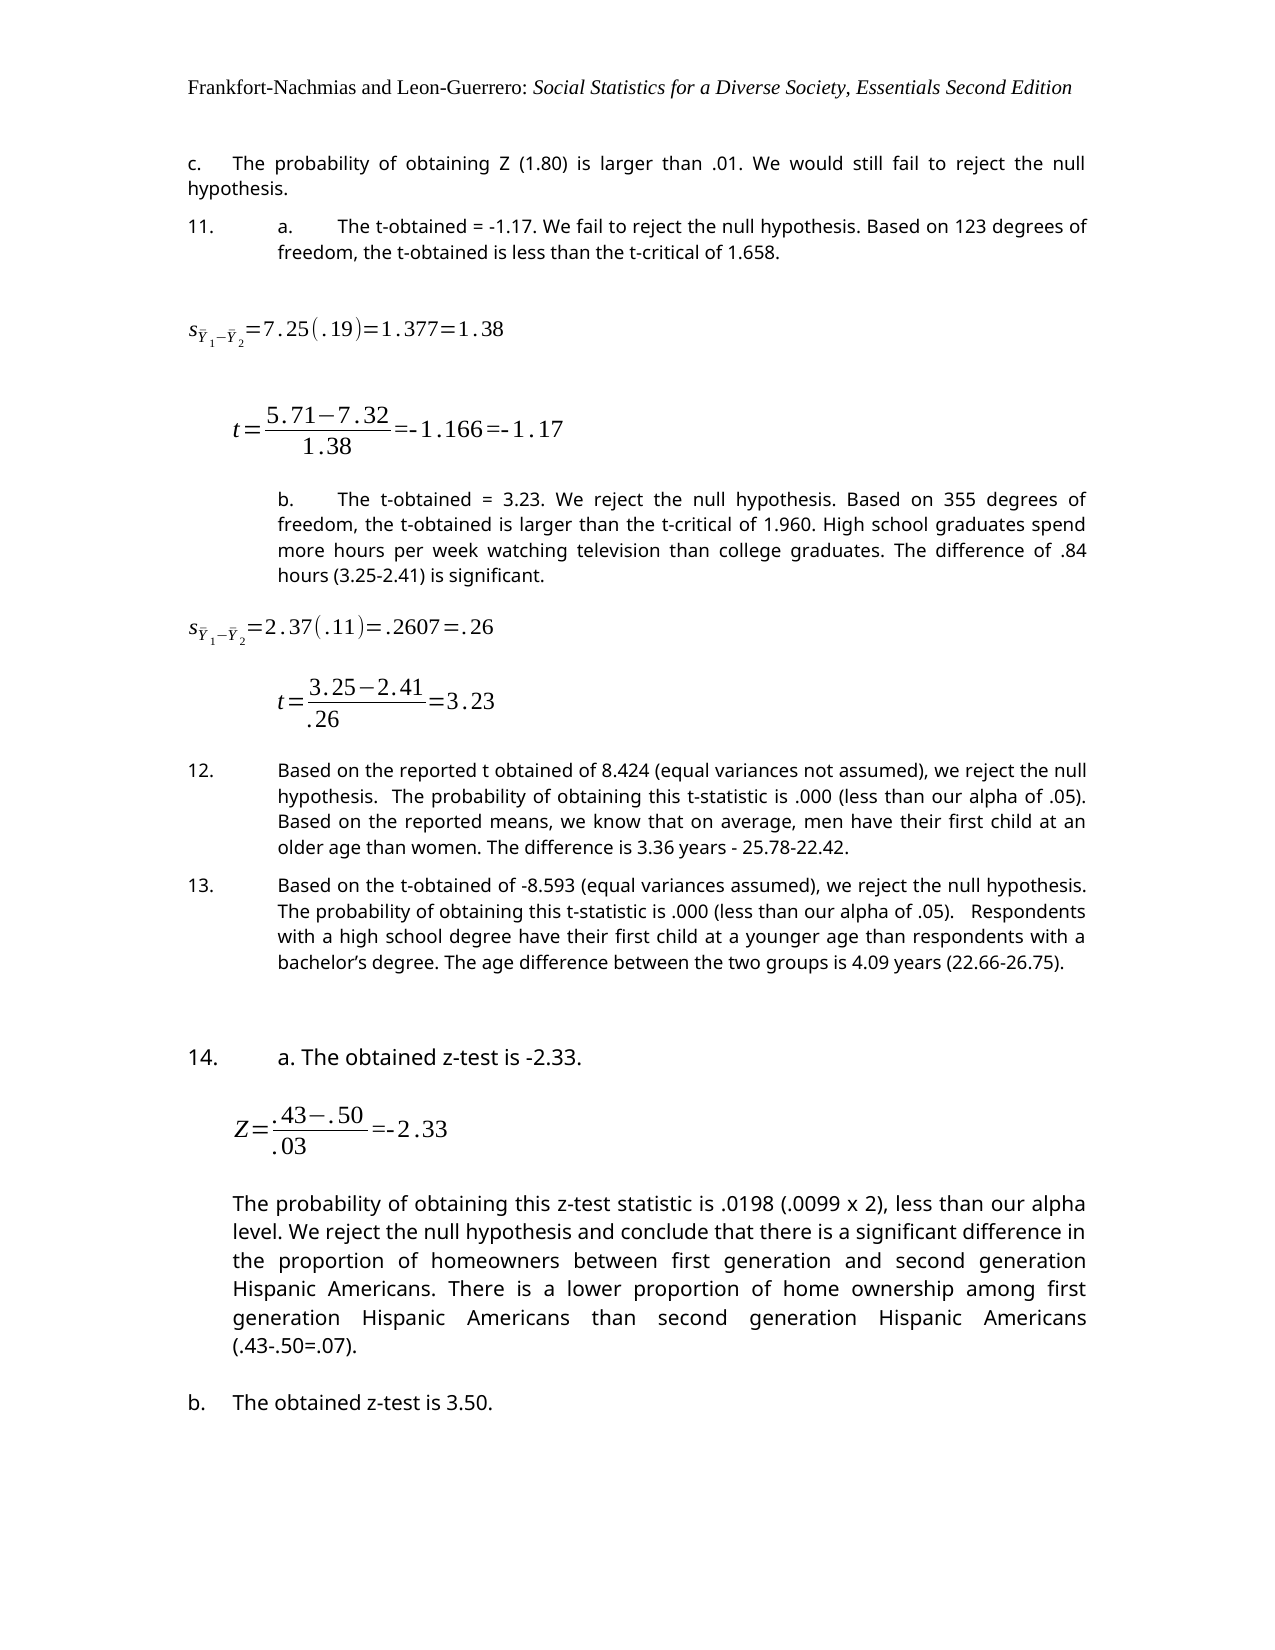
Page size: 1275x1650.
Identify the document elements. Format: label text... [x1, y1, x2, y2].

text 13. Based on the t-obtained of -8.593 (equal variances assumed), we reject the null hypothesis. The probability of obtaining this t-statistic is .000 (less than our alpha of .05). Respondents with a high school degree have their first child at a younger age than respondents with a bachelor’s degree. The age difference between the two groups is 4.09 years (22.66-26.75). [187, 872, 1087, 974]
text b. The obtained z-test is 3.50. [187, 1388, 1087, 1417]
text b. The t-obtained = 3.23. We reject the null hypothesis. Based on 355 degrees of freedom, the t-obtained is larger than the t-critical of 1.960. High school graduates spend more hours per week watching television than college graduates. The difference of .84 hours (3.25-2.41) is significant. [187, 486, 1087, 588]
text 14. a. The obtained z-test is -2.33. [187, 1042, 1087, 1072]
text 12. Based on the reported t obtained of 8.424 (equal variances not assumed), we reject the null hypothesis. The probability of obtaining this t-statistic is .000 (less than our alpha of .05). Based on the reported means, we know that on average, men have their first child at an older age than women. The difference is 3.36 years - 25.78-22.42. [187, 758, 1087, 860]
text c. The probability of obtaining Z (1.80) is larger than .01. We would still fail to reject the null hypothesis. [187, 150, 1087, 201]
text 11. a. The t-obtained = -1.17. We fail to reject the null hypothesis. Based on 123 degrees of freedom, the t-obtained is less than the t-critical of 1.658. [187, 213, 1087, 264]
text The probability of obtaining this z-test statistic is .0198 (.0099 x 2), less than our alpha level. We reject the null hypothesis and conclude that there is a significant difference in the proportion of homeowners between first generation and second generation Hispanic Americans. There is a lower proportion of home ownership among first generation Hispanic Americans than second generation Hispanic Americans (.43-.50=.07). [187, 1189, 1087, 1360]
